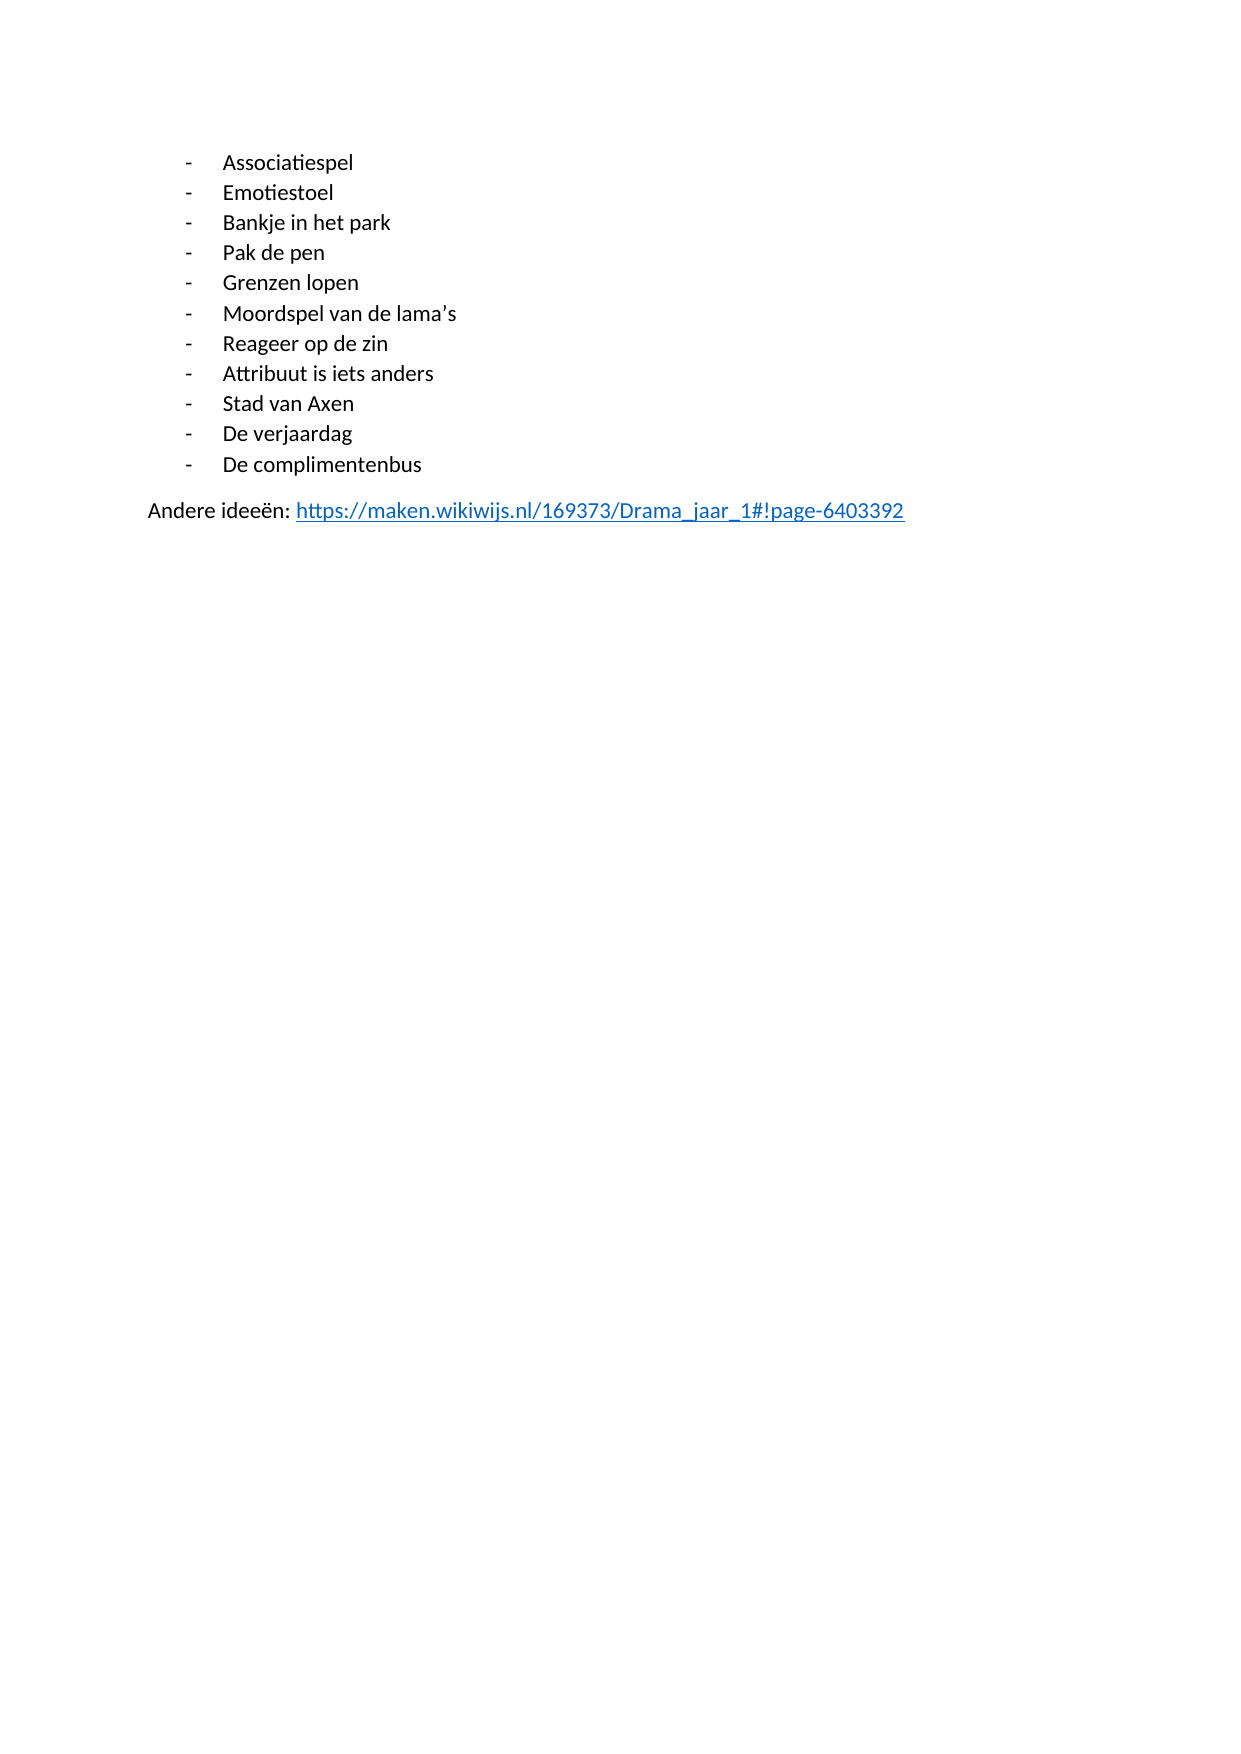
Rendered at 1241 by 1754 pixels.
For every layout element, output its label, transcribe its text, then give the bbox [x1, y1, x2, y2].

text Andere ideeën: https://maken.wikiwijs.nl/169373/Drama_jaar_1#!page-6403392 [148, 497, 1093, 524]
list Grenzen lopen [185, 268, 1093, 296]
list Associatiespel [185, 148, 1093, 176]
list Emotiestoel [185, 178, 1093, 206]
list De complimentenbus [185, 450, 1093, 478]
list Pak de pen [185, 238, 1093, 266]
list Moordspel van de lama’s [185, 299, 1093, 327]
list De verjaardag [185, 419, 1093, 447]
list Bankje in het park [185, 208, 1093, 236]
list Reageer op de zin [185, 329, 1093, 357]
list Stad van Axen [185, 389, 1093, 417]
list Attribuut is iets anders [185, 359, 1093, 387]
